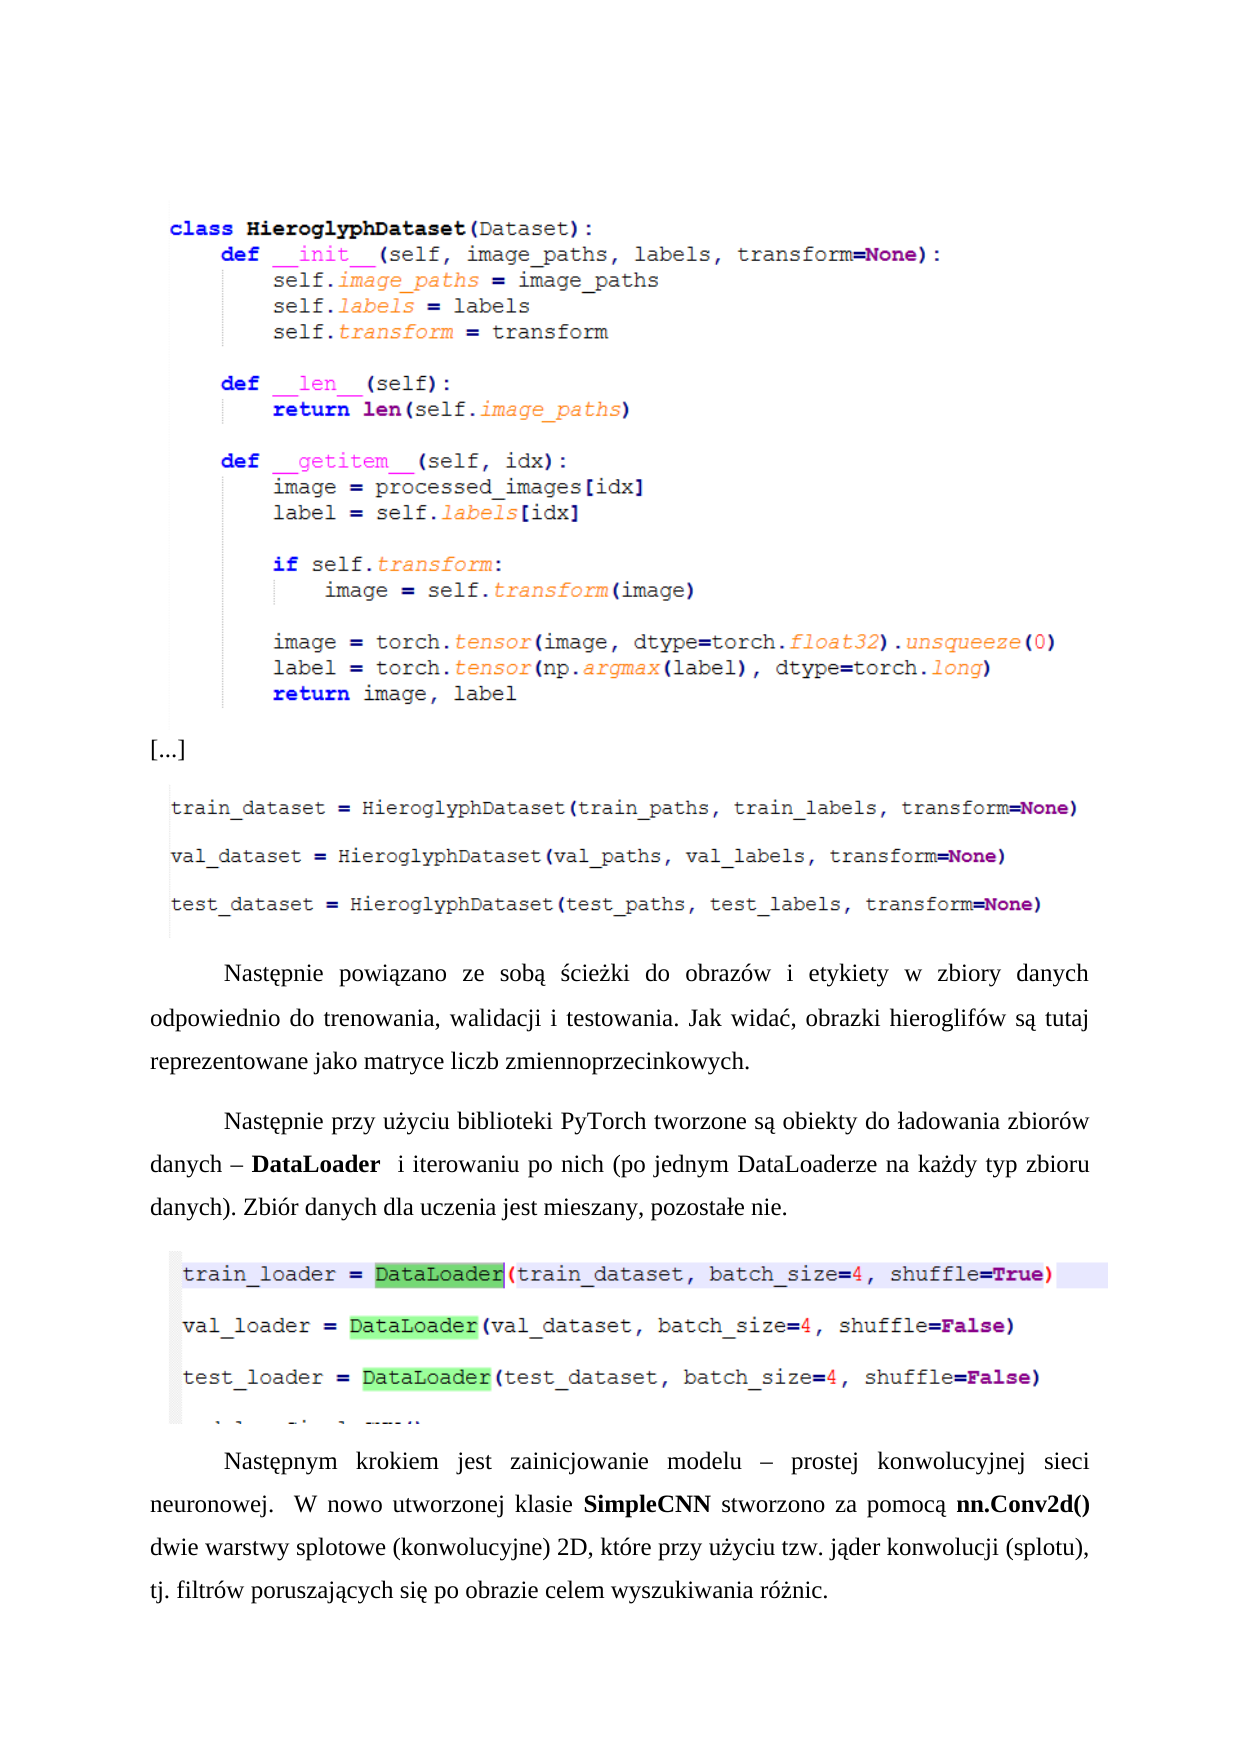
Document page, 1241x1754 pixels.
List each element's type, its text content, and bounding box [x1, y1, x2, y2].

text Następnie przy użyciu biblioteki PyTorch tworzone są obiekty do ładowania zbiorów danych – DataLoader i iterowaniu po nich (po jednym DataLoaderze na każdy typ zbioru danych). Zbiór danych dla uczenia jest mieszany, pozostałe nie. [150, 1106, 1090, 1221]
text Następnie powiązano ze sobą ścieżki do obrazów i etykiety w zbiory danych odpowiednio do trenowania, walidacji i testowania. Jak widać, obrazki hieroglifów są tutaj reprezentowane jako matryce liczb zmiennoprzecinkowych. [150, 784, 1090, 1075]
text Następnym krokiem jest zainicjowanie modelu – prostej konwolucyjnej sieci neuronowej. W nowo utworzonej klasie SimpleCNN stworzono za pomocą nn.Conv2d() dwie warstwy splotowe (konwolucyjne) 2D, które przy użyciu tzw. jąder konwolucji (splotu), tj. filtrów poruszających się po obrazie celem wyszukiwania różnic. [150, 1446, 1090, 1604]
text [...] [150, 200, 1090, 763]
